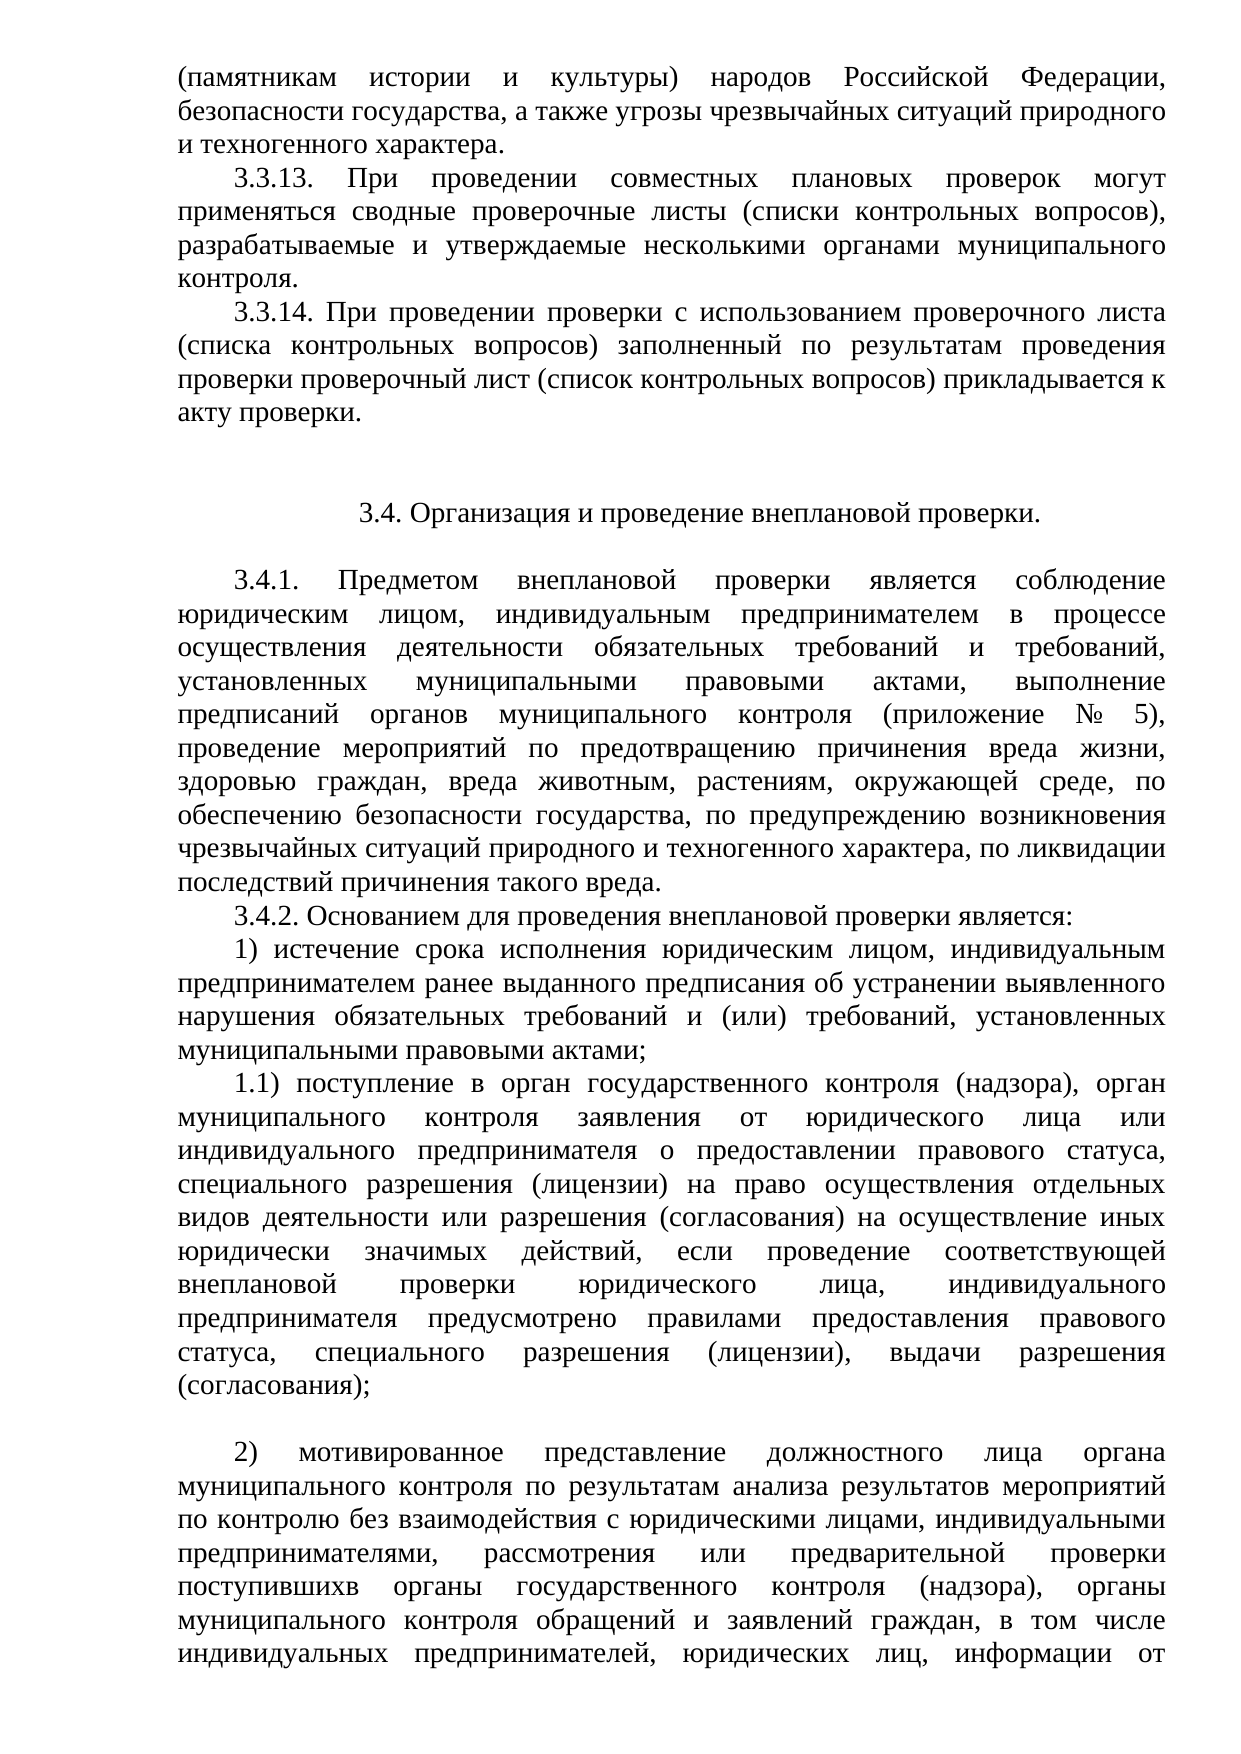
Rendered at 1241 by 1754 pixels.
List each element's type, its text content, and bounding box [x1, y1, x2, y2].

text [177, 59, 1167, 160]
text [177, 1434, 1167, 1669]
text 1.1) поступление в орган государственного контроля (надзора), орган муниципального контроля заявления от юридического лица или индивидуального предпринимателя о предоставлении правового статуса, специального разрешения (лицензии) на право осуществления отдельных видов деятельности или разрешения (согласования) на осуществление иных юридически значимых действий, если проведение соответствующей внеплановой проверки юридического лица, индивидуального предпринимателя предусмотрено правилами предоставления правового статуса, специального разрешения (лицензии), выдачи разрешения (согласования); [177, 1065, 1167, 1401]
text 3.3.14. При проведении проверки с использованием проверочного листа (списка контрольных вопросов) заполненный по результатам проведения проверки проверочный лист (список контрольных вопросов) прикладывается к акту проверки. [177, 294, 1167, 428]
text 3.4.2. Основанием для проведения внеплановой проверки является: [177, 898, 1167, 931]
text 3.4. Организация и проведение внеплановой проверки. [177, 495, 1167, 529]
text 3.4.1. Предметом внеплановой проверки является соблюдение юридическим лицом, индивидуальным предпринимателем в процессе осуществления деятельности обязательных требований и требований, установленных муниципальными правовыми актами, выполнение предписаний органов муниципального контроля (приложение № 5), проведение мероприятий по предотвращению причинения вреда жизни, здоровью граждан, вреда животным, растениям, окружающей среде, по обеспечению безопасности государства, по предупреждению возникновения чрезвычайных ситуаций природного и техногенного характера, по ликвидации последствий причинения такого вреда. [177, 562, 1167, 898]
text 3.3.13. При проведении совместных плановых проверок могут применяться сводные проверочные листы (списки контрольных вопросов), разрабатываемые и утверждаемые несколькими органами муниципального контроля. [177, 160, 1167, 294]
text 1) истечение срока исполнения юридическим лицом, индивидуальным предпринимателем ранее выданного предписания об устранении выявленного нарушения обязательных требований и (или) требований, установленных муниципальными правовыми актами; [177, 931, 1167, 1065]
